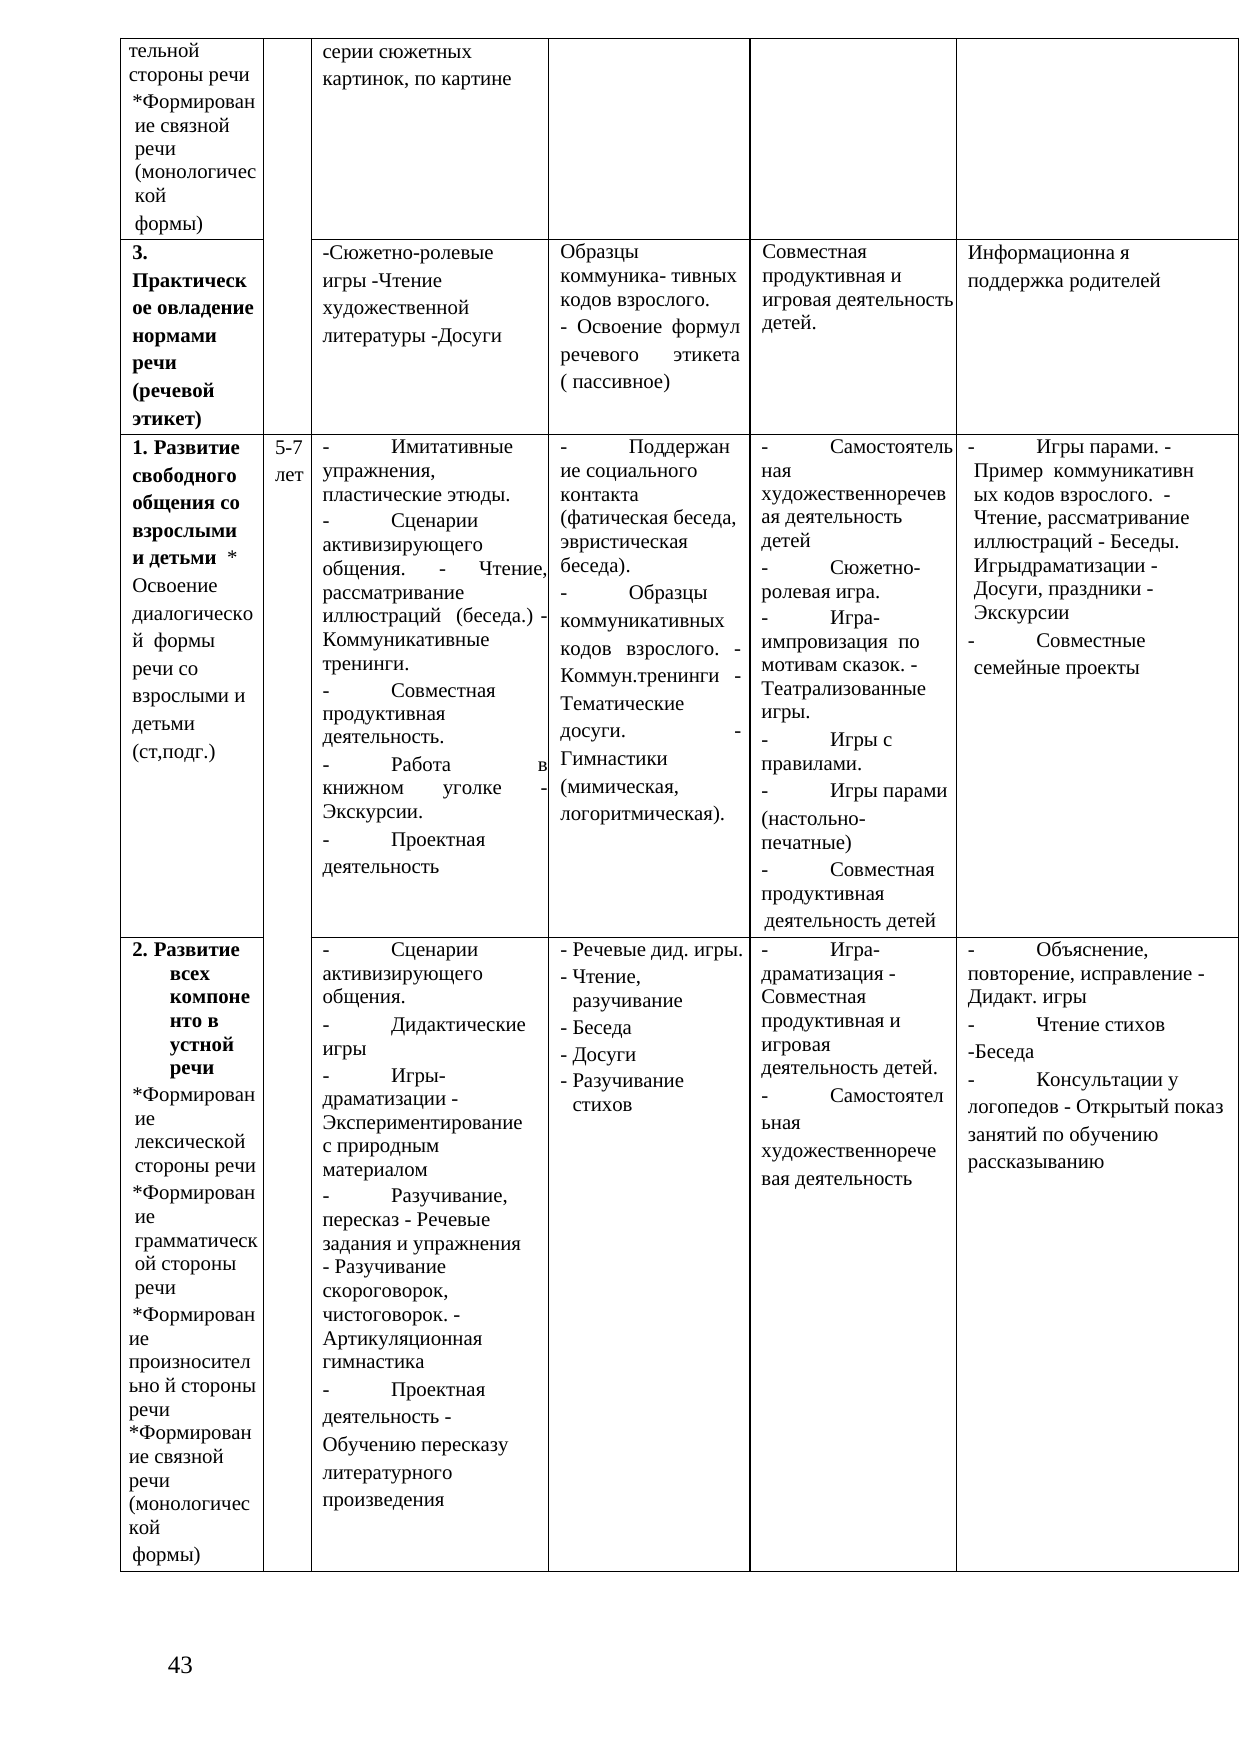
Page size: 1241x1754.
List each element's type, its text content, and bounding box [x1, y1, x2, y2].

table_cell Информационна я поддержка родителей [957, 240, 1238, 434]
table_cell Объяснение, повторение, исправление -Дидакт. игры Чтение стихов -Беседа Консультации у логопедов - Открытый показ занятий по обучению рассказыванию [957, 938, 1238, 1571]
table_cell Сценарии активизирующего общения. Дидактические игры Игры-драматизации - Экспериментирование с природным материалом Разучивание, пересказ - Речевые задания и упражнения - Разучивание скороговорок, чистоговорок. - Артикуляционная гимнастика Проектная деятельность - Обучению пересказу литературного произведения [312, 938, 548, 1571]
table_cell 3. Практическое овладение нормами речи (речевой этикет) [121, 240, 263, 434]
table_cell 2. Развитие всех компоненто в устной речи *Формирование лексической стороны речи *Формирование грамматической стороны речи *Формирование произносительно й стороны речи *Формирование связной речи (монологической формы) [121, 938, 263, 1571]
table_cell Совместная продуктивная и игровая деятельность детей. [751, 240, 956, 434]
table_cell Игры парами. - Пример коммуникативн ых кодов взрослого. - Чтение, рассматривание иллюстраций - Беседы. Игрыдраматизации - Досуги, праздники - Экскурсии Совместные семейные проекты [957, 435, 1238, 937]
table_cell Образцы коммуника- тивных кодов взрослого. - Освоение формул речевого этикета ( пассивное) [549, 240, 749, 434]
table_cell Имитативные упражнения, пластические этюды. Сценарии активизирующего общения. - Чтение, рассматривание иллюстраций (беседа.) - Коммуникативные тренинги. Совместная продуктивная деятельность. Работа в книжном уголке - Экскурсии. Проектная деятельность [312, 435, 548, 937]
table_cell тельной стороны речи *Формирование связной речи (монологической формы) [121, 39, 263, 239]
table_cell [751, 39, 956, 239]
table_cell [549, 39, 749, 239]
table_cell Самостоятельная художественноречевая деятельность детей Сюжетно-ролевая игра. Игра- импровизация по мотивам сказок. - Театрализованные игры. Игры с правилами. Игры парами (настольно-печатные) Совместная продуктивная деятельность детей [751, 435, 956, 937]
table_cell [264, 39, 311, 434]
table_cell Игра-драматизация - Совместная продуктивная и игровая деятельность детей. Самостоятельная художественноречевая деятельность [751, 938, 956, 1571]
table_cell Речевые дид. игры. Чтение, разучивание Беседа Досуги Разучивание стихов [549, 938, 749, 1571]
table_cell Поддержание социального контакта (фатическая беседа, эвристическая беседа). Образцы коммуникативных кодов взрослого. - Коммун.тренинги - Тематические досуги. - Гимнастики (мимическая, логоритмическая). [549, 435, 749, 937]
table_cell серии сюжетных картинок, по картине [312, 39, 548, 239]
table_cell 1. Развитие свободного общения со взрослыми и детьми * Освоение диалогической формы речи со взрослыми и детьми (ст,подг.) [121, 435, 263, 937]
table_cell 5-7 лет [264, 435, 311, 1571]
table_cell -Сюжетно-ролевые игры -Чтение художественной литературы -Досуги [312, 240, 548, 434]
table_cell [957, 39, 1238, 239]
